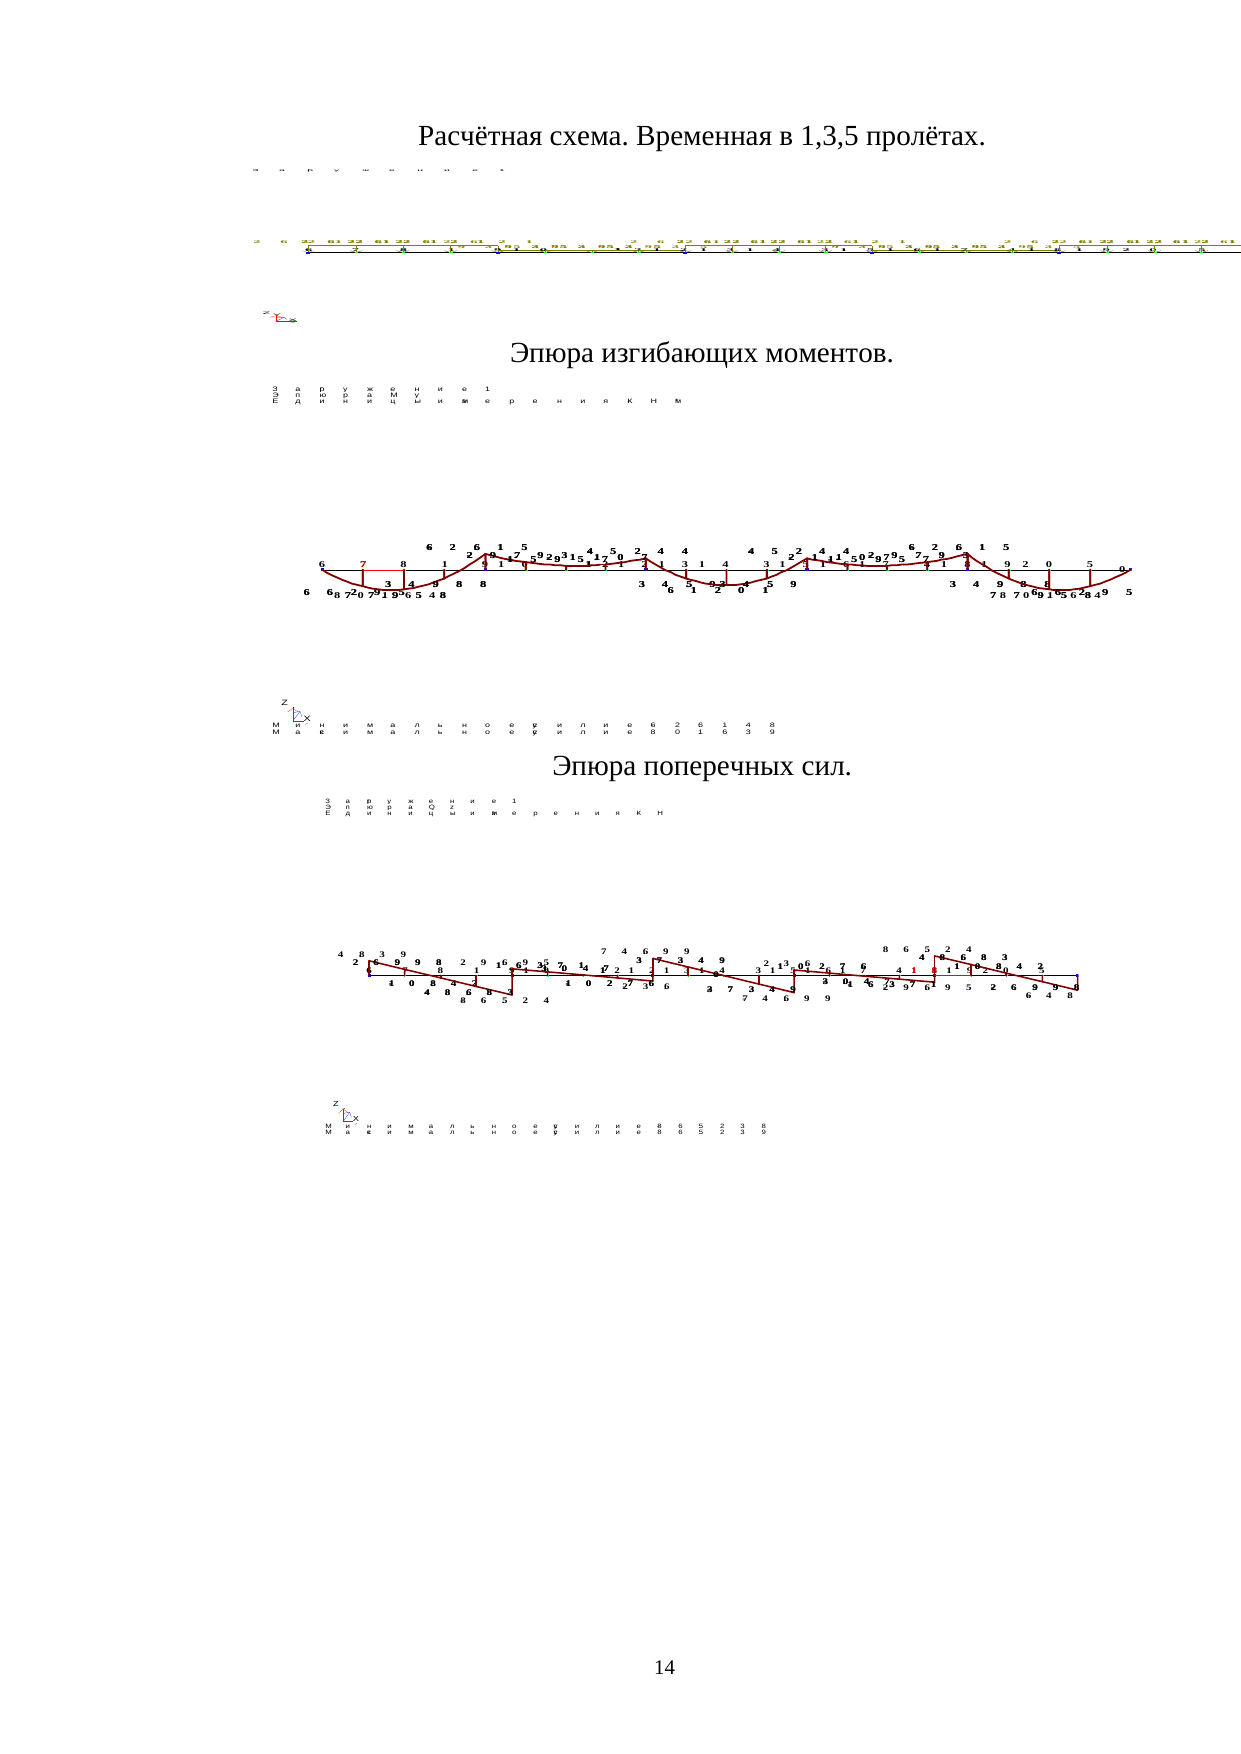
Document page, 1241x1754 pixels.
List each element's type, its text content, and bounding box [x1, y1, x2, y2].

text Расчётная схема. Временная в 1,3,5 пролётах. [177, 118, 1152, 152]
text Эпюра изгибающих моментов. [177, 335, 1152, 369]
text Эпюра поперечных сил. [177, 748, 1152, 781]
